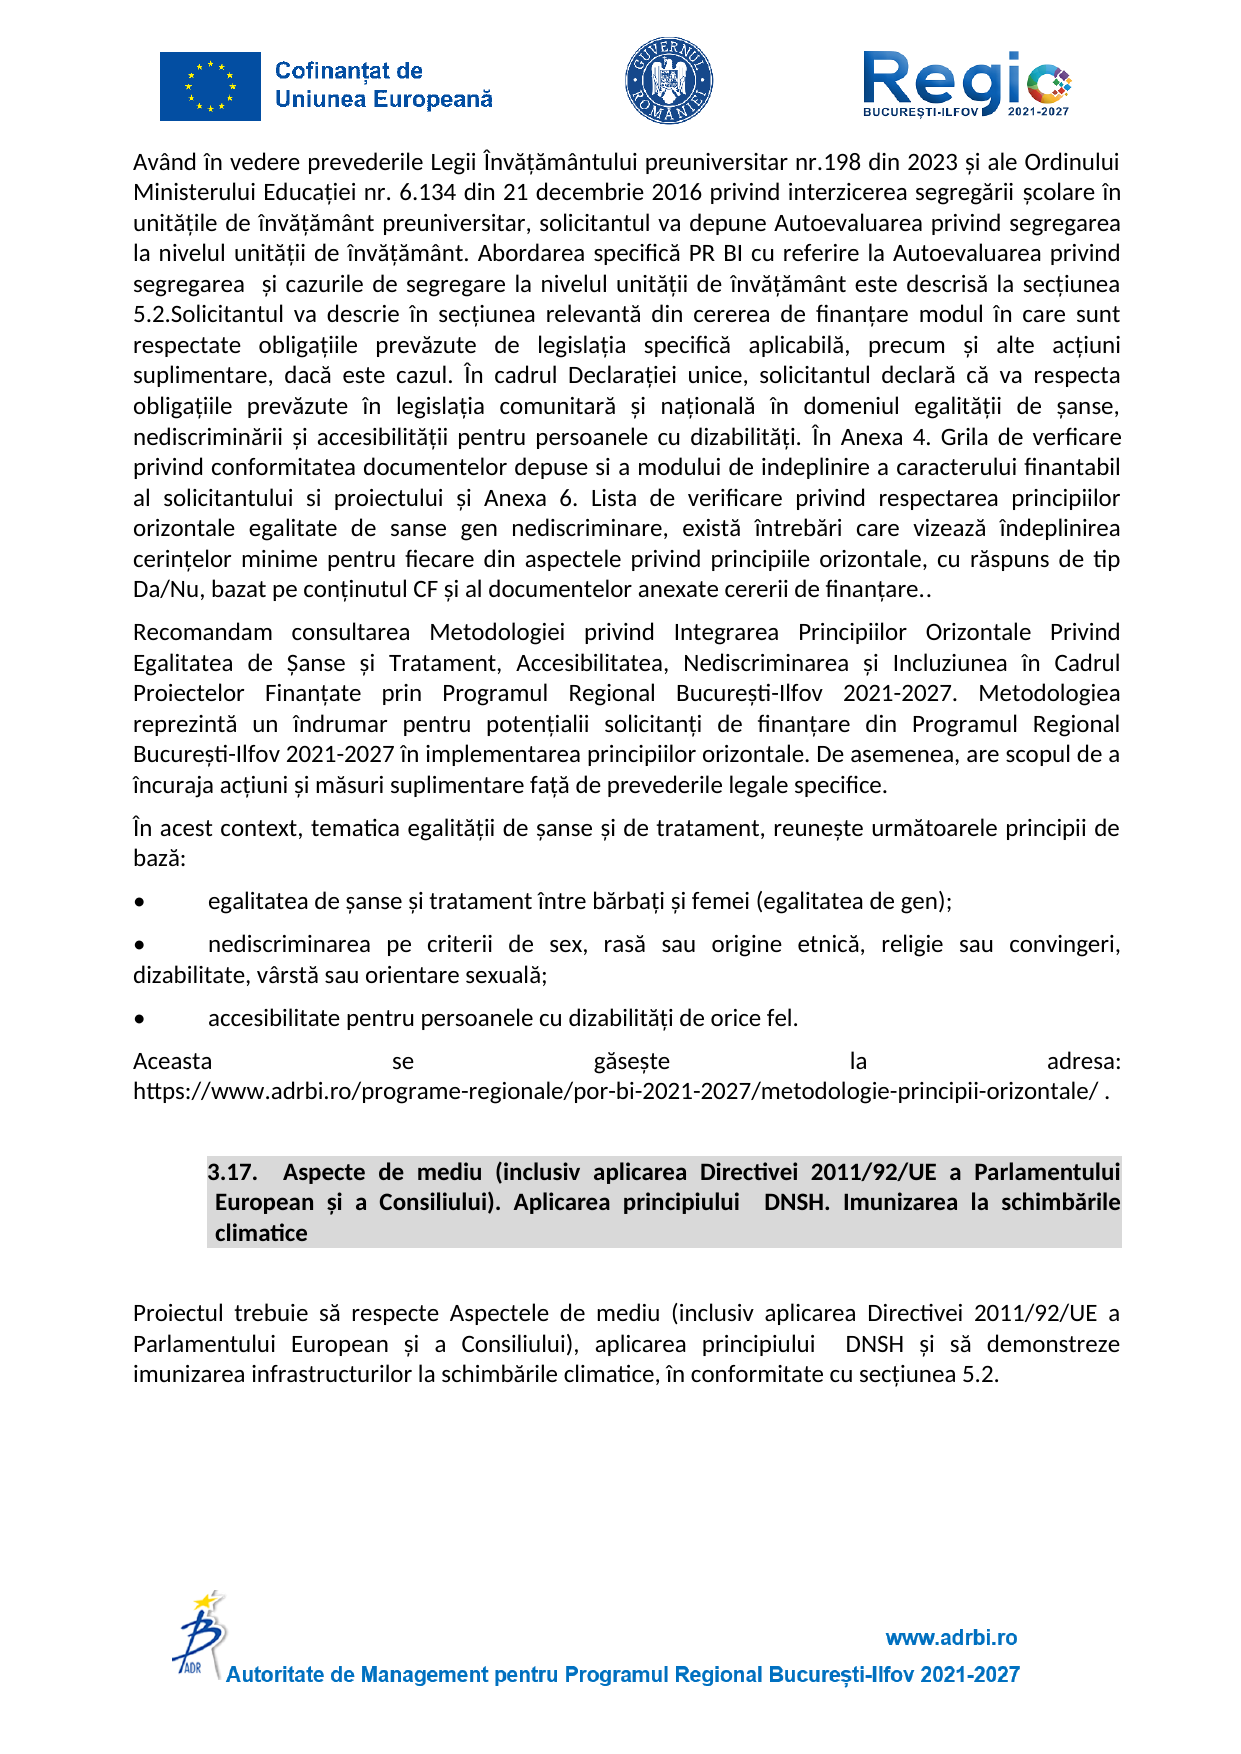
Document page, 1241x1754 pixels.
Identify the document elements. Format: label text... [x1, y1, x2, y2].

text Proiectul trebuie să respecte Aspectele de mediu (inclusiv aplicarea Directivei 2011/92/UE a Parlamentului European și a Consiliului), aplicarea principiului DNSH și să demonstreze imunizarea infrastructurilor la schimbările climatice, în conformitate cu secțiunea 5.2. [133, 1298, 1122, 1389]
picture [155, 35, 1101, 125]
subtitle 3.17. Aspecte de mediu (inclusiv aplicarea Directivei 2011/92/UE a Parlamentului European și a Consiliului). Aplicarea principiului DNSH. Imunizarea la schimbările climatice [207, 1156, 1122, 1248]
text Având în vedere prevederile Legii Învățământului preuniversitar nr.198 din 2023 și ale Ordinului Ministerului Educației nr. 6.134 din 21 decembrie 2016 privind interzicerea segregării şcolare în unităţile de învăţământ preuniversitar, solicitantul va depune Autoevaluarea privind segregarea la nivelul unității de învățământ. Abordarea specifică PR BI cu referire la Autoevaluarea privind segregarea și cazurile de segregare la nivelul unității de învățământ este descrisă la secțiunea 5.2.Solicitantul va descrie în secțiunea relevantă din cererea de finanțare modul în care sunt respectate obligațiile prevăzute de legislația specifică aplicabilă, precum și alte acțiuni suplimentare, dacă este cazul. În cadrul Declarației unice, solicitantul declară că va respecta obligațiile prevăzute în legislația comunitară și națională în domeniul egalității de șanse, nediscriminării și accesibilității pentru persoanele cu dizabilități. În Anexa 4. Grila de verficare privind conformitatea documentelor depuse si a modului de indeplinire a caracterului finantabil al solicitantului si proiectului și Anexa 6. Lista de verificare privind respectarea principiilor orizontale egalitate de sanse gen nediscriminare, există întrebări care vizează îndeplinirea cerințelor minime pentru fiecare din aspectele privind principiile orizontale, cu răspuns de tip Da/Nu, bazat pe conținutul CF și al documentelor anexate cererii de finanțare.. [133, 146, 1122, 604]
text • accesibilitate pentru persoanele cu dizabilități de orice fel. [133, 1002, 1122, 1032]
picture [132, 1587, 1060, 1699]
text În acest context, tematica egalității de șanse și de tratament, reunește următoarele principii de bază: [133, 812, 1122, 873]
text • egalitatea de șanse și tratament între bărbați și femei (egalitatea de gen); [133, 885, 1122, 916]
text Recomandam consultarea Metodologiei privind Integrarea Principiilor Orizontale Privind Egalitatea de Șanse și Tratament, Accesibilitatea, Nediscriminarea și Incluziunea în Cadrul Proiectelor Finanțate prin Programul Regional București-Ilfov 2021-2027. Metodologiea reprezintă un îndrumar pentru potențialii solicitanți de finanțare din Programul Regional București-Ilfov 2021-2027 în implementarea principiilor orizontale. De asemenea, are scopul de a încuraja acțiuni și măsuri suplimentare față de prevederile legale specifice. [133, 616, 1122, 799]
text • nediscriminarea pe criterii de sex, rasă sau origine etnică, religie sau convingeri, dizabilitate, vârstă sau orientare sexuală; [133, 928, 1122, 989]
text Aceasta se găsește la adresa: https://www.adrbi.ro/programe-regionale/por-bi-2021-2027/metodologie-principii-orizontale/ . [133, 1045, 1122, 1106]
